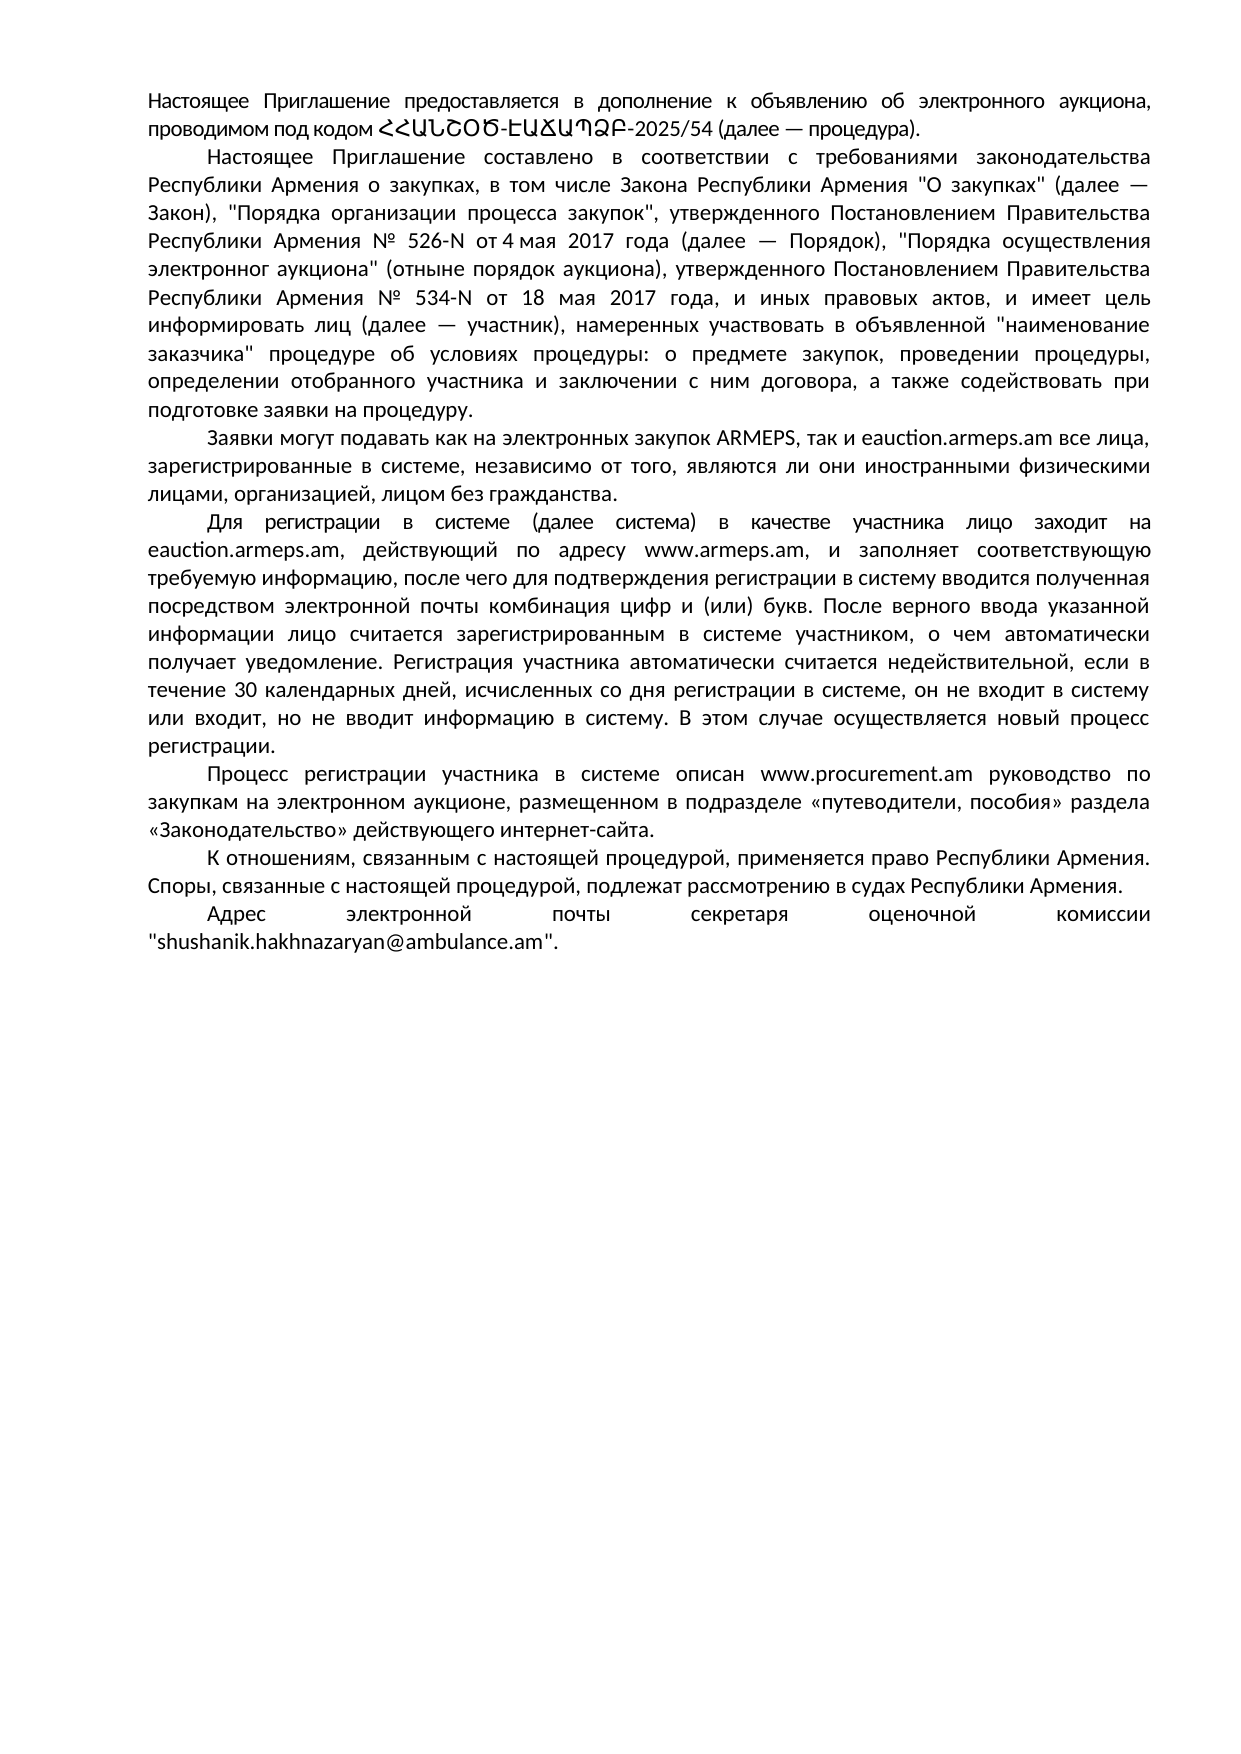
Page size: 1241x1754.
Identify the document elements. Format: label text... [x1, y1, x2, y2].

text Настоящее Приглашение составлено в соответствии с требованиями законодательства Республики Армения о закупках, в том числе Закона Республики Армения "О закупках" (далее — Закон), "Порядка организации процесса закупок", утвержденного Постановлением Правительства Республики Армения № 526-N от 4 мая 2017 года (далее — Порядок), "Порядка осуществления электронног аукциона" (отныне порядок аукциона), утвержденного Постановлением Правительства Республики Армения № 534-N от 18 мая 2017 года, и иных правовых актов, и имеет цель информировать лиц (далее — участник), намеренных участвовать в объявленной "наименование заказчика" процедуре об условиях процедуры: о предмете закупок, проведении процедуры, определении отобранного участника и заключении с ним договора, а также содействовать при подготовке заявки на процедуру. [148, 142, 1152, 423]
text Настоящее Приглашение предоставляется в дополнение к объявлению об электронного аукциона, проводимом под кодом ՀՀԱՆՇՕԾ-ԷԱՃԱՊՁԲ-2025/54 (далее — процедура). [148, 86, 1152, 142]
text Адрес электронной почты секретаря оценочной комиссии "shushanik.hakhnazaryan@ambulance.am". [148, 899, 1152, 955]
text К отношениям, связанным с настоящей процедурой, применяется право Республики Армения. Споры, связанные с настоящей процедурой, подлежат рассмотрению в судах Республики Армения. [148, 843, 1152, 899]
text Процесс регистрации участника в системе описан www.procurement.am руководство по закупкам на электронном аукционе, размещенном в подразделе «путеводители, пособия» раздела «Законодательство» действующего интернет-сайта. [148, 759, 1152, 843]
text Заявки могут подавать как на электронных закупок ARMEPS, так и eauction.armeps.am все лица, зарегистрированные в системе, независимо от того, являются ли они иностранными физическими лицами, организацией, лицом без гражданства. [148, 423, 1152, 507]
text Для регистрации в системе (далее система) в качестве участника лицо заходит на eauction.armeps.am, действующий по адресу www.armeps.am, и заполняет соответствующую требуемую информацию, после чего для подтверждения регистрации в систему вводится полученная посредством электронной почты комбинация цифр и (или) букв. После верного ввода указанной информации лицо считается зарегистрированным в системе участником, о чем автоматически получает уведомление. Регистрация участника автоматически считается недействительной, если в течение 30 календарных дней, исчисленных со дня регистрации в системе, он не входит в систему или входит, но не вводит информацию в систему. В этом случае осуществляется новый процесс регистрации. [148, 507, 1152, 759]
